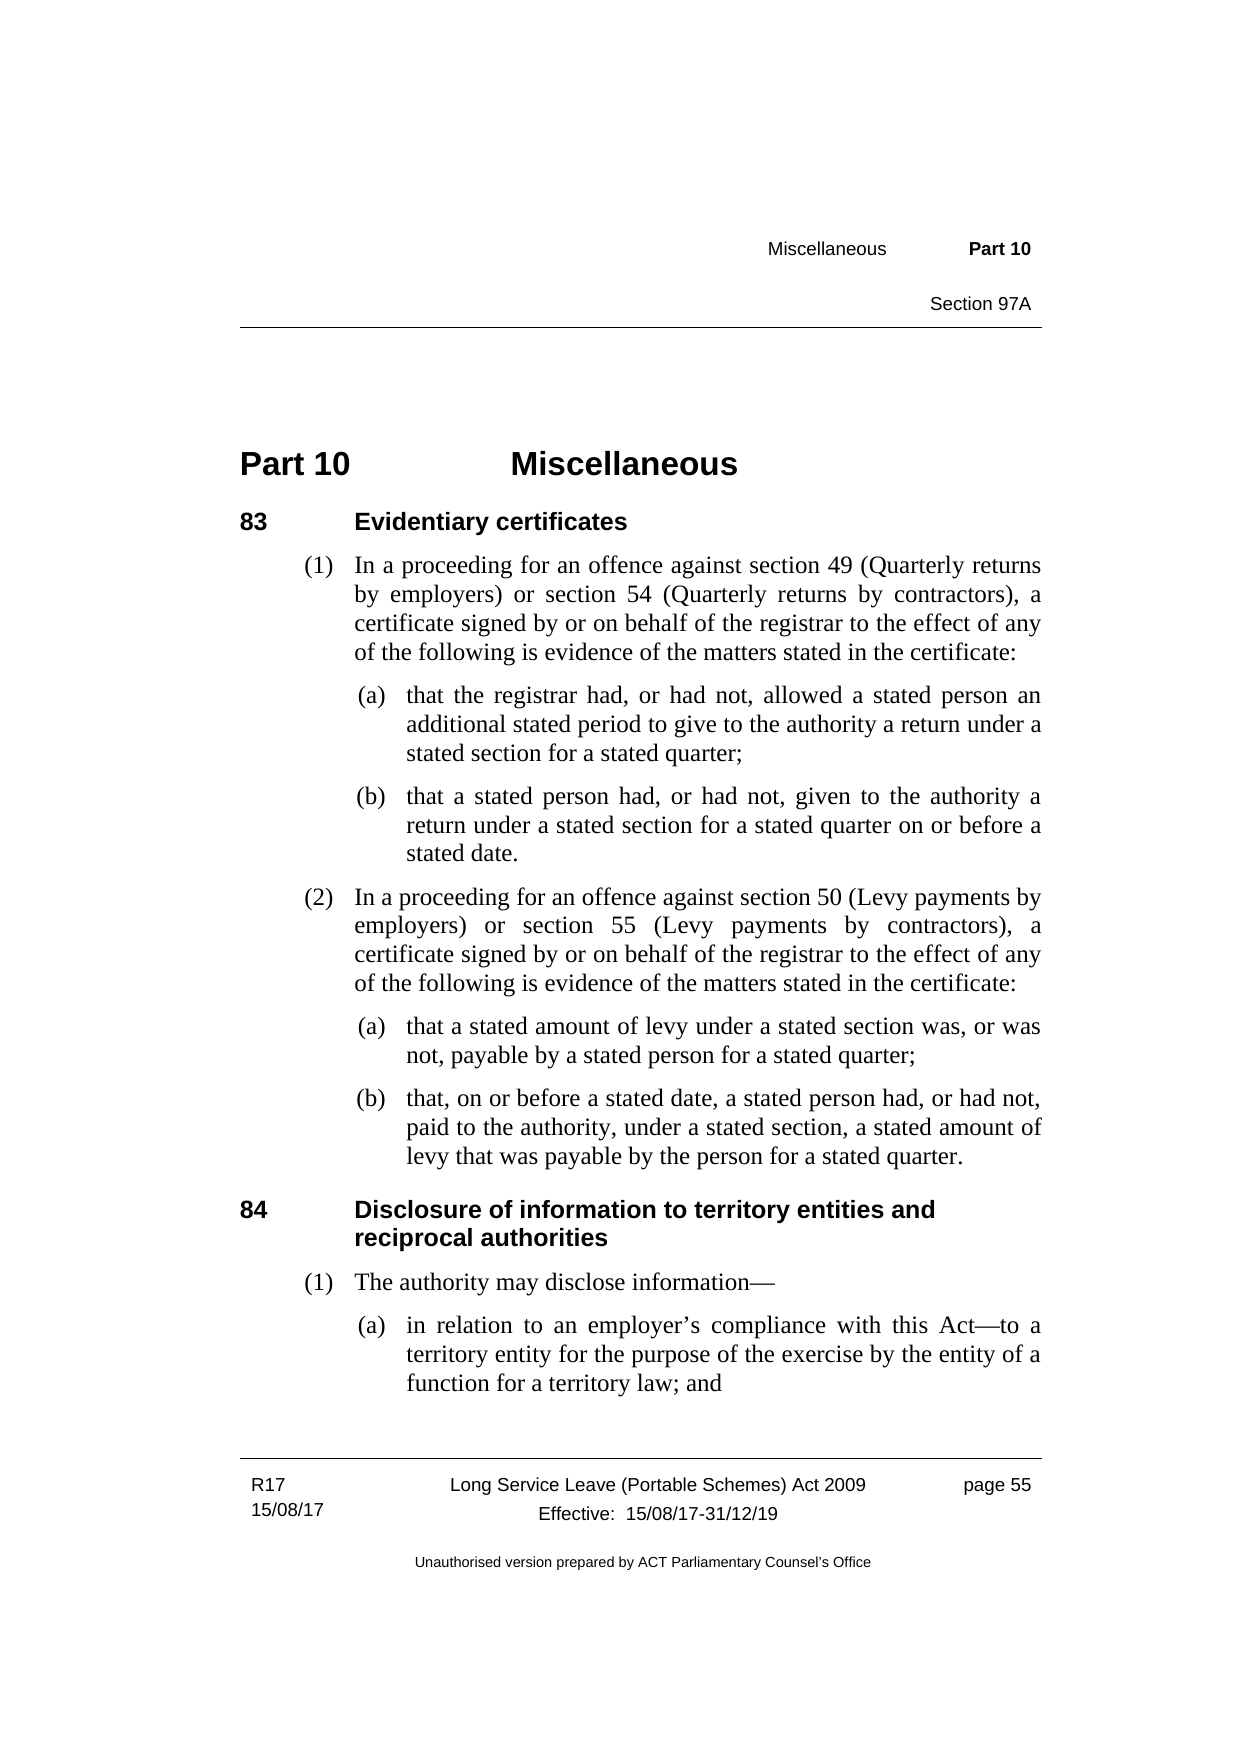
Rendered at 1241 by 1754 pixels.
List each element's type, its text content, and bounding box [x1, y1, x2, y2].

text (2) In a proceeding for an offence against section 50 (Levy payments by employers) or section 55 (Levy payments by contractors), a certificate signed by or on behalf of the registrar to the effect of any of the following is evidence of the matters stated in the certificate: [239, 882, 1042, 997]
text Part 10 Miscellaneous [239, 444, 1042, 482]
text (b) that a stated person had, or had not, given to the authority a return under a stated section for a stated quarter on or before a stated date. [239, 781, 1042, 867]
text (a) that the registrar had, or had not, allowed a stated person an additional stated period to give to the authority a return under a stated section for a stated quarter; [239, 680, 1042, 766]
text 84 Disclosure of information to territory entities and reciprocal authorities [239, 1195, 1042, 1252]
text (b) that, on or before a stated date, a stated person had, or had not, paid to the authority, under a stated section, a stated amount of levy that was payable by the person for a stated quarter. [239, 1083, 1042, 1170]
text (a) in relation to an employer’s compliance with this Act—to a territory entity for the purpose of the exercise by the entity of a function for a territory law; and [239, 1310, 1042, 1396]
text (a) that a stated amount of levy under a stated section was, or was not, payable by a stated person for a stated quarter; [239, 1011, 1042, 1069]
text (1) In a proceeding for an offence against section 49 (Quarterly returns by employers) or section 54 (Quarterly returns by contractors), a certificate signed by or on behalf of the registrar to the effect of any of the following is evidence of the matters stated in the certificate: [239, 551, 1042, 666]
text (1) The authority may disclose information— [239, 1267, 1042, 1296]
text 83 Evidentiary certificates [239, 507, 1042, 536]
